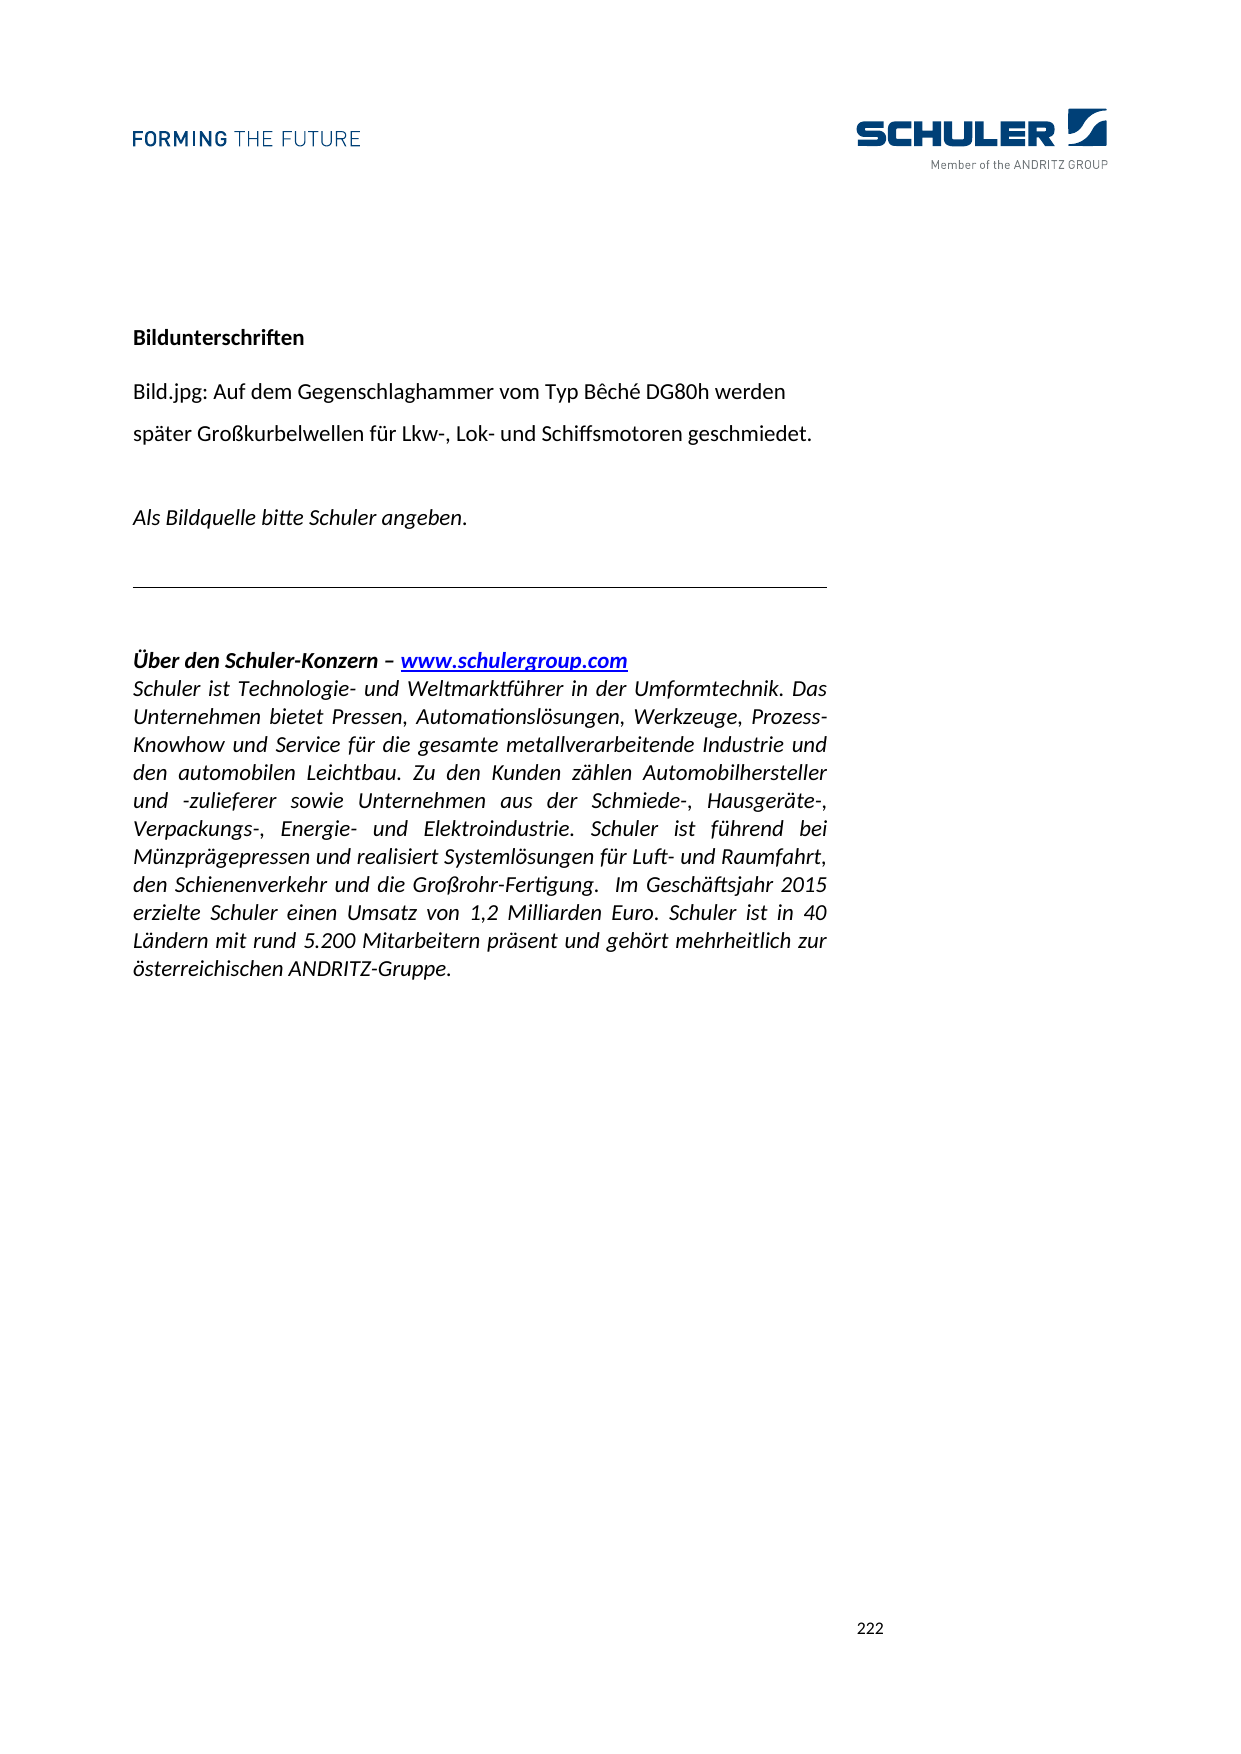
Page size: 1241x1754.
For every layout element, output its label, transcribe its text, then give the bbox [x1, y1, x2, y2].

text Über den Schuler-Konzern – www.schulergroup.com [133, 646, 828, 674]
text Bild.jpg: Auf dem Gegenschlaghammer vom Typ Bêché DG80h werden später Großkurbelwellen für Lkw-, Lok- und Schiffsmotoren geschmiedet. [133, 377, 827, 447]
subtitle Bildunterschriften [133, 323, 827, 351]
text Als Bildquelle bitte Schuler angeben. [133, 503, 827, 531]
text Schuler ist Technologie- und Weltmarktführer in der Umformtechnik. Das Unternehmen bietet Pressen, Automationslösungen, Werkzeuge, Prozess-Knowhow und Service für die gesamte metallverarbeitende Industrie und den automobilen Leichtbau. Zu den Kunden zählen Automobilhersteller und -zulieferer sowie Unternehmen aus der Schmiede-, Hausgeräte-, Verpackungs-, Energie- und Elektroindustrie. Schuler ist führend bei Münzprägepressen und realisiert Systemlösungen für Luft- und Raumfahrt, den Schienenverkehr und die Großrohr-Fertigung. Im Geschäftsjahr 2015 erzielte Schuler einen Umsatz von 1,2 Milliarden Euro. Schuler ist in 40 Ländern mit rund 5.200 Mitarbeitern präsent und gehört mehrheitlich zur österreichischen ANDRITZ-Gruppe. [133, 674, 828, 982]
